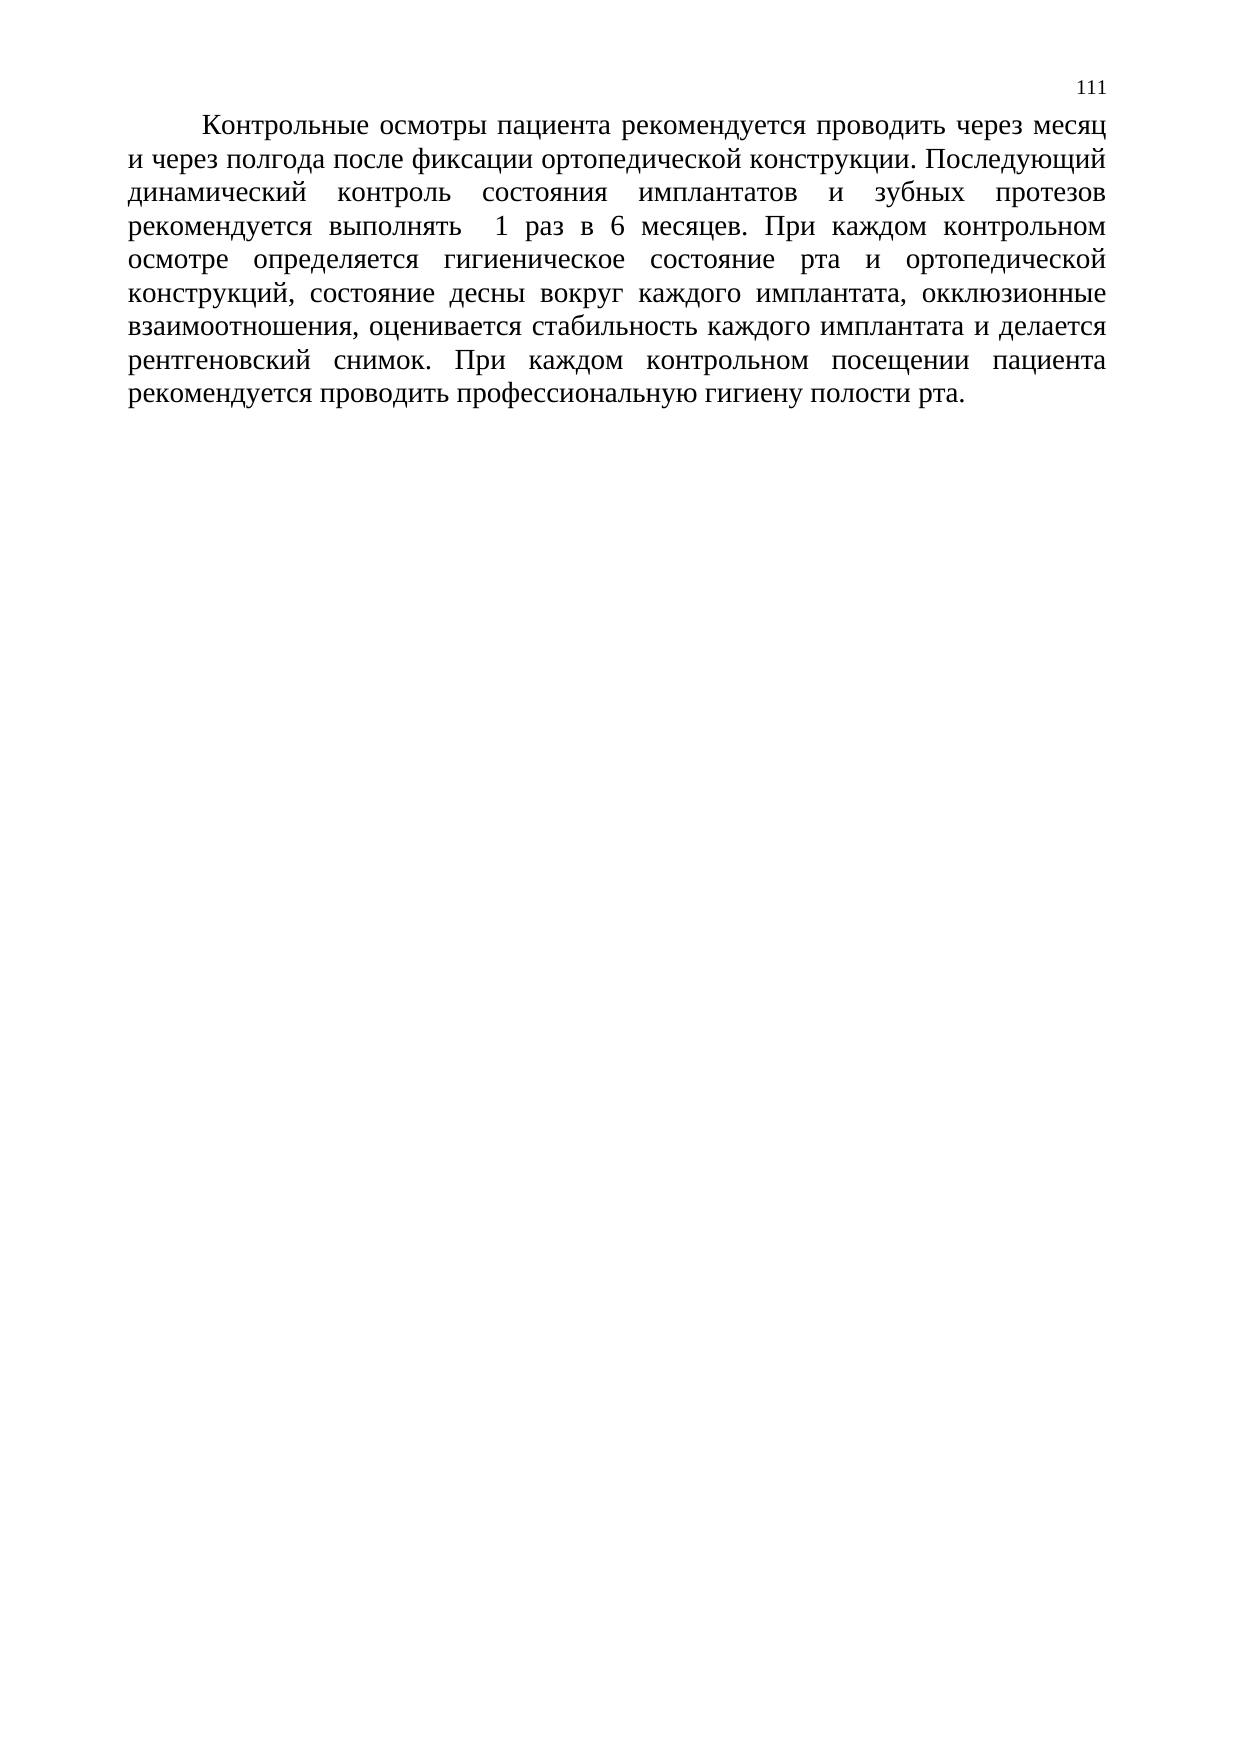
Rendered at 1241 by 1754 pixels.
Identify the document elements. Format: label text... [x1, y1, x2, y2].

text Контрольные осмотры пациента рекомендуется проводить через месяц и через полгода после фиксации ортопедической конструкции. Последующий динамический контроль состояния имплантатов и зубных протезов рекомендуется выполнять 1 раз в 6 месяцев. При каждом контрольном осмотре определяется гигиеническое состояние рта и ортопедической конструкций, состояние десны вокруг каждого имплантата, окклюзионные взаимоотношения, оценивается стабильность каждого имплантата и делается рентгеновский снимок. При каждом контрольном посещении пациента рекомендуется проводить профессиональную гигиену полости рта. [128, 107, 1107, 409]
